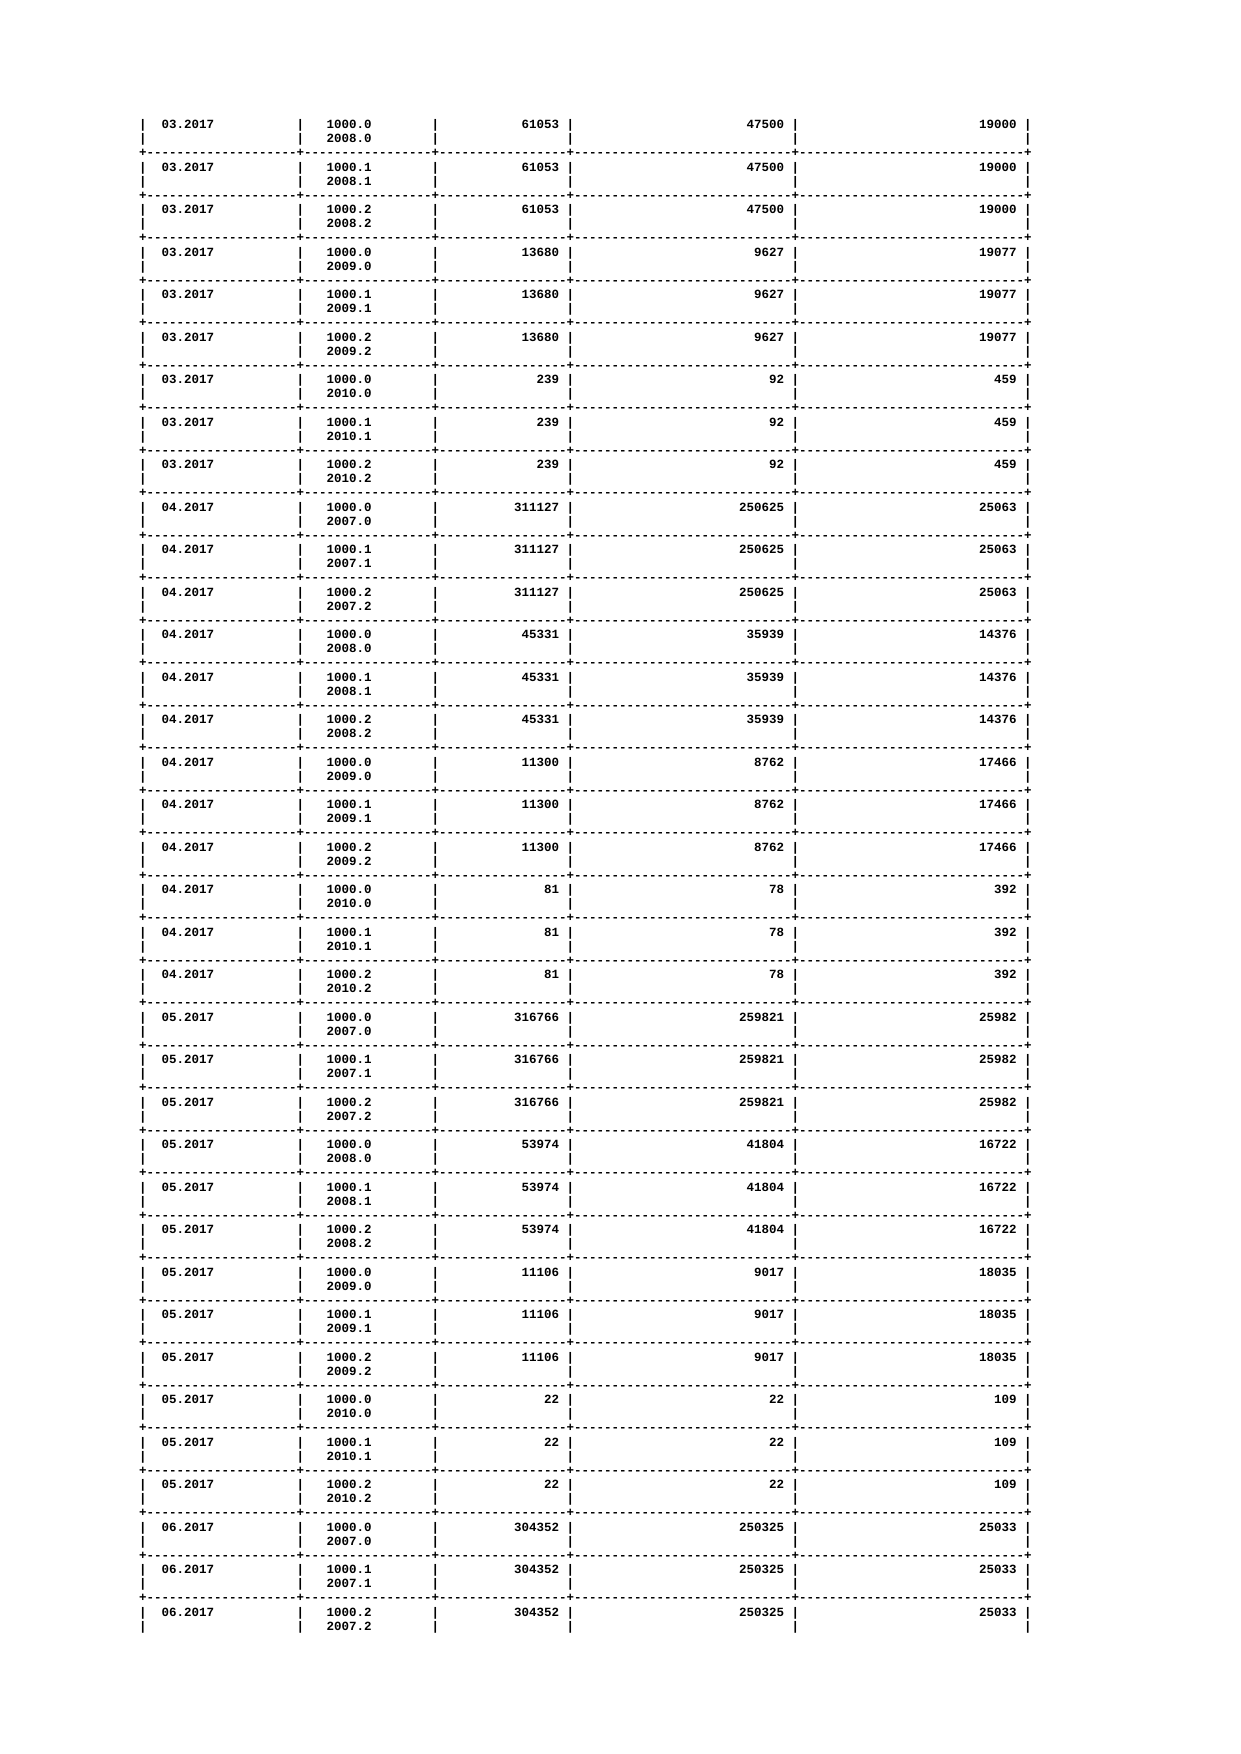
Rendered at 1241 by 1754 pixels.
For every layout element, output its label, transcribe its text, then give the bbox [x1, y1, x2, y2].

text | | 2008.2 | | | | [139, 727, 1101, 741]
text | 03.2017 | 1000.0 | 239 | 92 | 459 | [139, 373, 1101, 387]
text | 04.2017 | 1000.0 | 11300 | 8762 | 17466 | [139, 756, 1101, 770]
text | 04.2017 | 1000.1 | 45331 | 35939 | 14376 | [139, 671, 1101, 685]
text | | 2008.1 | | | | [139, 1195, 1101, 1209]
text | 05.2017 | 1000.1 | 53974 | 41804 | 16722 | [139, 1181, 1101, 1195]
text +--------------------+-----------------+-----------------+-----------------------------+------------------------------+ [139, 1421, 1101, 1436]
text +--------------------+-----------------+-----------------+-----------------------------+------------------------------+ [139, 1464, 1101, 1478]
text +--------------------+-----------------+-----------------+-----------------------------+------------------------------+ [139, 486, 1101, 501]
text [139, 146, 1101, 161]
text +--------------------+-----------------+-----------------+-----------------------------+------------------------------+ [139, 869, 1101, 883]
text | 05.2017 | 1000.0 | 316766 | 259821 | 25982 | [139, 1011, 1101, 1025]
text +--------------------+-----------------+-----------------+-----------------------------+------------------------------+ [139, 826, 1101, 841]
text | 04.2017 | 1000.0 | 311127 | 250625 | 25063 | [139, 501, 1101, 515]
text | | 2008.1 | | | | [139, 685, 1101, 699]
text | 06.2017 | 1000.2 | 304352 | 250325 | 25033 | [139, 1606, 1101, 1620]
text +--------------------+-----------------+-----------------+-----------------------------+------------------------------+ [139, 444, 1101, 458]
text | 03.2017 | 1000.2 | 239 | 92 | 459 | [139, 458, 1101, 472]
text +--------------------+-----------------+-----------------+-----------------------------+------------------------------+ [139, 1039, 1101, 1053]
text +--------------------+-----------------+-----------------+-----------------------------+------------------------------+ [139, 571, 1101, 586]
text | 03.2017 | 1000.1 | 61053 | 47500 | 19000 | [139, 161, 1101, 175]
text | 04.2017 | 1000.2 | 311127 | 250625 | 25063 | [139, 586, 1101, 600]
text | 04.2017 | 1000.2 | 11300 | 8762 | 17466 | [139, 841, 1101, 855]
text +--------------------+-----------------+-----------------+-----------------------------+------------------------------+ [139, 911, 1101, 926]
text | | 2010.2 | | | | [139, 1492, 1101, 1506]
text | 04.2017 | 1000.1 | 11300 | 8762 | 17466 | [139, 798, 1101, 812]
text | | 2008.2 | | | | [139, 217, 1101, 231]
text | 05.2017 | 1000.1 | 316766 | 259821 | 25982 | [139, 1053, 1101, 1067]
text | 03.2017 | 1000.2 | 61053 | 47500 | 19000 | [139, 203, 1101, 217]
text | | 2010.1 | | | | [139, 430, 1101, 444]
text | | 2009.1 | | | | [139, 302, 1101, 316]
text +--------------------+-----------------+-----------------+-----------------------------+------------------------------+ [139, 1166, 1101, 1181]
text +--------------------+-----------------+-----------------+-----------------------------+------------------------------+ [139, 401, 1101, 416]
text | | 2009.0 | | | | [139, 1280, 1101, 1294]
text +--------------------+-----------------+-----------------+-----------------------------+------------------------------+ [139, 699, 1101, 713]
text | 06.2017 | 1000.0 | 304352 | 250325 | 25033 | [139, 1521, 1101, 1535]
text | | 2007.1 | | | | [139, 1577, 1101, 1591]
text +--------------------+-----------------+-----------------+-----------------------------+------------------------------+ [139, 1379, 1101, 1393]
text +--------------------+-----------------+-----------------+-----------------------------+------------------------------+ [139, 1506, 1101, 1521]
text | 04.2017 | 1000.1 | 311127 | 250625 | 25063 | [139, 543, 1101, 557]
text | | 2009.2 | | | | [139, 855, 1101, 869]
text +--------------------+-----------------+-----------------+-----------------------------+------------------------------+ [139, 614, 1101, 628]
text | | 2007.0 | | | | [139, 1025, 1101, 1039]
text | 05.2017 | 1000.2 | 53974 | 41804 | 16722 | [139, 1223, 1101, 1237]
text | 03.2017 | 1000.1 | 239 | 92 | 459 | [139, 416, 1101, 430]
text +--------------------+-----------------+-----------------+-----------------------------+------------------------------+ [139, 529, 1101, 543]
text | 06.2017 | 1000.1 | 304352 | 250325 | 25033 | [139, 1563, 1101, 1577]
text | | 2007.2 | | | | [139, 600, 1101, 614]
text | | 2010.1 | | | | [139, 940, 1101, 954]
text | 05.2017 | 1000.1 | 22 | 22 | 109 | [139, 1436, 1101, 1450]
text | 04.2017 | 1000.0 | 81 | 78 | 392 | [139, 883, 1101, 897]
text | | 2008.2 | | | | [139, 1237, 1101, 1251]
text | | 2010.0 | | | | [139, 897, 1101, 911]
text | 03.2017 | 1000.2 | 13680 | 9627 | 19077 | [139, 331, 1101, 345]
text | | 2010.0 | | | | [139, 387, 1101, 401]
text +--------------------+-----------------+-----------------+-----------------------------+------------------------------+ [139, 1081, 1101, 1096]
text +--------------------+-----------------+-----------------+-----------------------------+------------------------------+ [139, 189, 1101, 203]
text | | 2010.0 | | | | [139, 1407, 1101, 1421]
text +--------------------+-----------------+-----------------+-----------------------------+------------------------------+ [139, 784, 1101, 798]
text | 04.2017 | 1000.2 | 81 | 78 | 392 | [139, 968, 1101, 982]
text +--------------------+-----------------+-----------------+-----------------------------+------------------------------+ [139, 1549, 1101, 1563]
text +--------------------+-----------------+-----------------+-----------------------------+------------------------------+ [139, 1294, 1101, 1308]
text | | 2009.2 | | | | [139, 345, 1101, 359]
text | | 2007.0 | | | | [139, 1535, 1101, 1549]
text | | 2007.0 | | | | [139, 515, 1101, 529]
text +--------------------+-----------------+-----------------+-----------------------------+------------------------------+ [139, 954, 1101, 968]
text | 05.2017 | 1000.1 | 11106 | 9017 | 18035 | [139, 1308, 1101, 1322]
text | 04.2017 | 1000.0 | 45331 | 35939 | 14376 | [139, 628, 1101, 642]
text +--------------------+-----------------+-----------------+-----------------------------+------------------------------+ [139, 1209, 1101, 1223]
text | 03.2017 | 1000.0 | 61053 | 47500 | 19000 | [139, 118, 1101, 132]
text | | 2010.2 | | | | [139, 472, 1101, 486]
text | | 2007.1 | | | | [139, 557, 1101, 571]
text | | 2009.0 | | | | [139, 260, 1101, 274]
text +--------------------+-----------------+-----------------+-----------------------------+------------------------------+ [139, 316, 1101, 331]
text +--------------------+-----------------+-----------------+-----------------------------+------------------------------+ [139, 231, 1101, 246]
text | | 2008.1 | | | | [139, 175, 1101, 189]
text | | 2009.1 | | | | [139, 812, 1101, 826]
text | 05.2017 | 1000.2 | 22 | 22 | 109 | [139, 1478, 1101, 1492]
text +--------------------+-----------------+-----------------+-----------------------------+------------------------------+ [139, 1251, 1101, 1266]
text +--------------------+-----------------+-----------------+-----------------------------+------------------------------+ [139, 1124, 1101, 1138]
text | 04.2017 | 1000.1 | 81 | 78 | 392 | [139, 926, 1101, 940]
text | 05.2017 | 1000.2 | 316766 | 259821 | 25982 | [139, 1096, 1101, 1110]
text | | 2009.2 | | | | [139, 1365, 1101, 1379]
text | | 2009.1 | | | | [139, 1322, 1101, 1336]
text +--------------------+-----------------+-----------------+-----------------------------+------------------------------+ [139, 741, 1101, 756]
text | 03.2017 | 1000.1 | 13680 | 9627 | 19077 | [139, 288, 1101, 302]
text +--------------------+-----------------+-----------------+-----------------------------+------------------------------+ [139, 359, 1101, 373]
text | | 2007.2 | | | | [139, 1110, 1101, 1124]
text | | 2007.2 | | | | [139, 1620, 1101, 1634]
text +--------------------+-----------------+-----------------+-----------------------------+------------------------------+ [139, 1336, 1101, 1351]
text | | 2009.0 | | | | [139, 770, 1101, 784]
text | 04.2017 | 1000.2 | 45331 | 35939 | 14376 | [139, 713, 1101, 727]
text | 03.2017 | 1000.0 | 13680 | 9627 | 19077 | [139, 246, 1101, 260]
text | | 2007.1 | | | | [139, 1067, 1101, 1081]
text +--------------------+-----------------+-----------------+-----------------------------+------------------------------+ [139, 656, 1101, 671]
text +--------------------+-----------------+-----------------+-----------------------------+------------------------------+ [139, 274, 1101, 288]
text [139, 1591, 1101, 1606]
text | 05.2017 | 1000.2 | 11106 | 9017 | 18035 | [139, 1351, 1101, 1365]
text | | 2010.1 | | | | [139, 1450, 1101, 1464]
text | | 2010.2 | | | | [139, 982, 1101, 996]
text | 05.2017 | 1000.0 | 22 | 22 | 109 | [139, 1393, 1101, 1407]
text +--------------------+-----------------+-----------------+-----------------------------+------------------------------+ [139, 996, 1101, 1011]
text | | 2008.0 | | | | [139, 132, 1101, 146]
text | 05.2017 | 1000.0 | 53974 | 41804 | 16722 | [139, 1138, 1101, 1152]
text | 05.2017 | 1000.0 | 11106 | 9017 | 18035 | [139, 1266, 1101, 1280]
text | | 2008.0 | | | | [139, 642, 1101, 656]
text | | 2008.0 | | | | [139, 1152, 1101, 1166]
